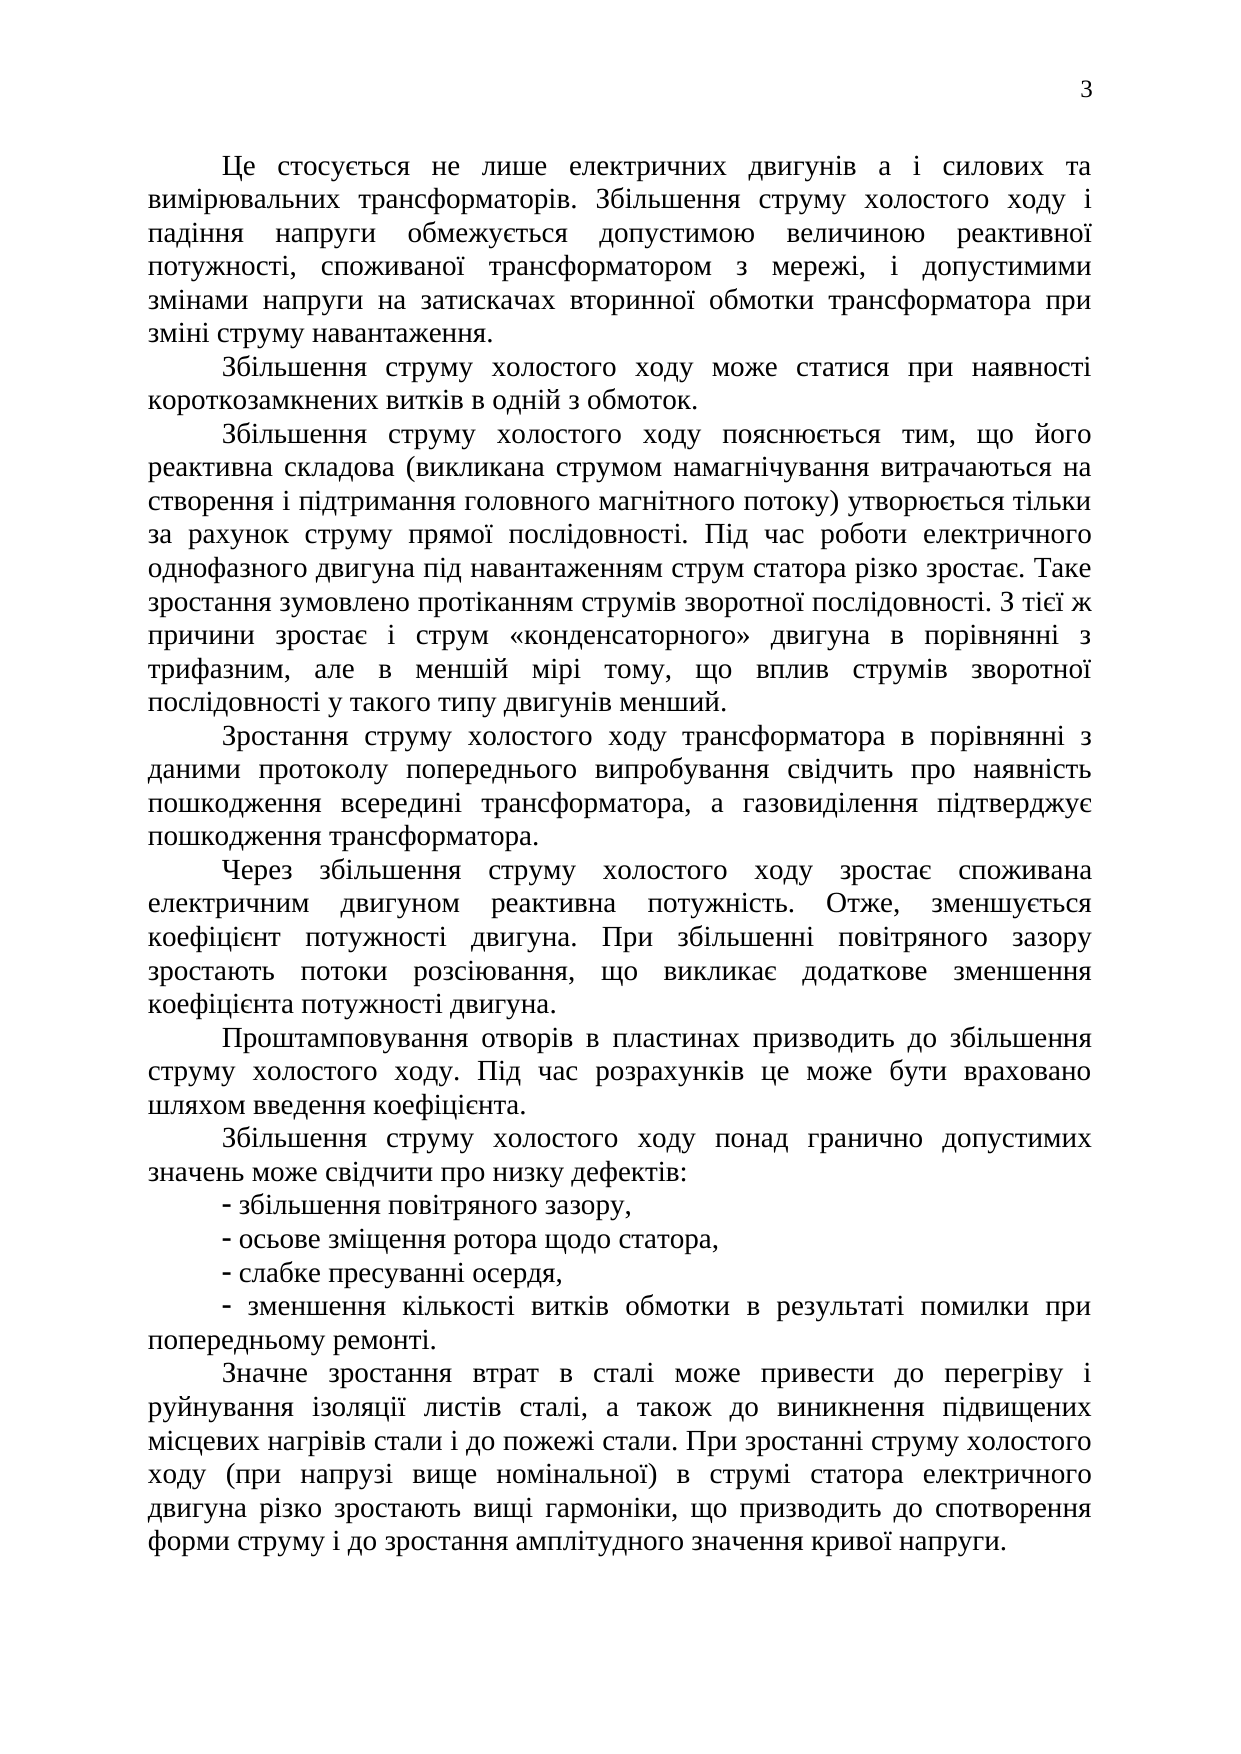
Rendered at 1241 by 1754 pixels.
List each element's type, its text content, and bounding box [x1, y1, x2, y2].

text Збільшення струму холостого ходу пояснюється тим, що його реактивна складова (викликана струмом намагнічування витрачаються на створення і підтримання головного магнітного потоку) утворюється тільки за рахунок струму прямої послідовності. Під час роботи електричного однофазного двигуна під навантаженням струм статора різко зростає. Таке зростання зумовлено протіканням струмів зворотної послідовності. З тієї ж причини зростає і струм «конденсаторного» двигуна в порівнянні з трифазним, але в меншій мірі тому, що вплив струмів зворотної послідовності у такого типу двигунів менший. [148, 416, 1092, 718]
text Збільшення струму холостого ходу понад гранично допустимих значень може свідчити про низку дефектів: [148, 1120, 1092, 1187]
text Значне зростання втрат в сталі може привести до перегріву і руйнування ізоляції листів сталі, а також до виникнення підвищених місцевих нагрівів стали і до пожежі стали. При зростанні струму холостого ходу (при напрузі вище номінальної) в струмі статора електричного двигуна різко зростають вищі гармоніки, що призводить до спотворення форми струму і до зростання амплітудного значення кривої напруги. [148, 1356, 1092, 1557]
text Зростання струму холостого ходу трансформатора в порівнянні з даними протоколу попереднього випробування свідчить про наявність пошкодження всередині трансформатора, а газовиділення підтверджує пошкодження трансформатора. [148, 718, 1092, 852]
text зменшення кількості витків обмотки в результаті помилки при попередньому ремонті. [148, 1288, 1092, 1356]
text Це стосується не лише електричних двигунів а і силових та вимірювальних трансформаторів. Збільшення струму холостого ходу і падіння напруги обмежується допустимою величиною реактивної потужності, споживаної трансформатором з мережі, і допустимими змінами напруги на затискачах вторинної обмотки трансформатора при зміні струму навантаження. [148, 148, 1092, 349]
text Через збільшення струму холостого ходу зростає споживана електричним двигуном реактивна потужність. Отже, зменшується коефіцієнт потужності двигуна. При збільшенні повітряного зазору зростають потоки розсіювання, що викликає додаткове зменшення коефіцієнта потужності двигуна. [148, 852, 1092, 1020]
text осьове зміщення ротора щодо статора, [148, 1221, 1092, 1255]
text збільшення повітряного зазору, [148, 1187, 1092, 1221]
text слабке пресуванні осердя, [148, 1255, 1092, 1288]
text Збільшення струму холостого ходу може статися при наявності короткозамкнених витків в одній з обмоток. [148, 349, 1092, 416]
text Проштамповування отворів в пластинах призводить до збільшення струму холостого ходу. Під час розрахунків це може бути враховано шляхом введення коефіцієнта. [148, 1020, 1092, 1120]
